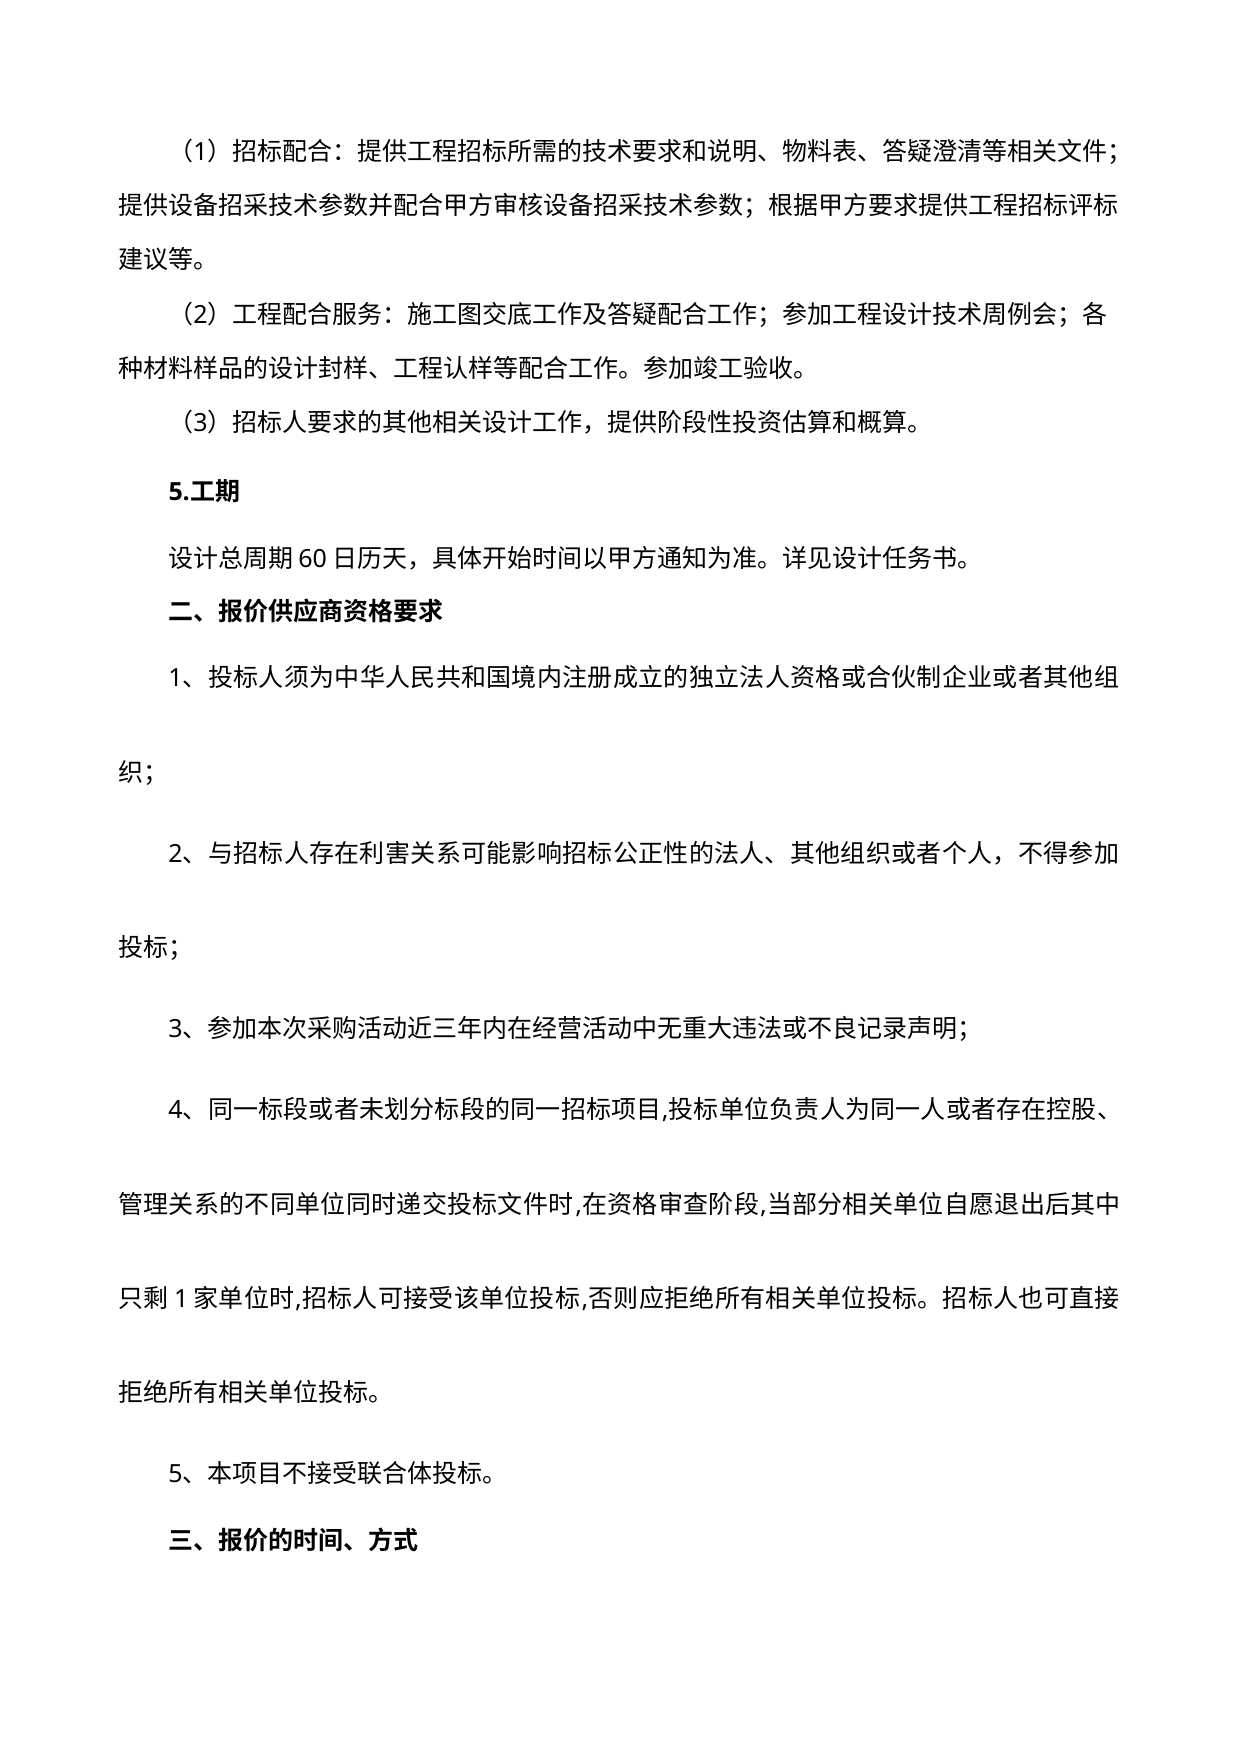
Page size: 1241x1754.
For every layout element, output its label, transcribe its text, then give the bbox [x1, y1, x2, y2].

text （1）招标配合：提供工程招标所需的技术要求和说明、物料表、答疑澄清等相关文件；提供设备招采技术参数并配合甲方审核设备招采技术参数；根据甲方要求提供工程招标评标建议等。 [118, 131, 1122, 276]
text 2、与招标人存在利害关系可能影响招标公正性的法人、其他组织或者个人，不得参加投标； [118, 819, 1122, 978]
text 二、报价供应商资格要求 [118, 591, 1122, 627]
text 3、参加本次采购活动近三年内在经营活动中无重大违法或不良记录声明； [118, 994, 1122, 1059]
text 5、本项目不接受联合体投标。 [118, 1439, 1122, 1504]
text 1、投标人须为中华人民共和国境内注册成立的独立法人资格或合伙制企业或者其他组织； [118, 643, 1122, 803]
text 三、报价的时间、方式 [118, 1521, 1122, 1557]
text （3）招标人要求的其他相关设计工作，提供阶段性投资估算和概算。 [118, 403, 1122, 439]
text （2）工程配合服务：施工图交底工作及答疑配合工作；参加工程设计技术周例会；各种材料样品的设计封样、工程认样等配合工作。参加竣工验收。 [118, 294, 1122, 385]
text 设计总周期60日历天，具体开始时间以甲方通知为准。详见设计任务书。 [118, 538, 1122, 575]
text 5.工期 [118, 457, 1122, 522]
text 4、同一标段或者未划分标段的同一招标项目,投标单位负责人为同一人或者存在控股、管理关系的不同单位同时递交投标文件时,在资格审查阶段,当部分相关单位自愿退出后其中只剩1家单位时,招标人可接受该单位投标,否则应拒绝所有相关单位投标。招标人也可直接拒绝所有相关单位投标。 [118, 1076, 1122, 1423]
